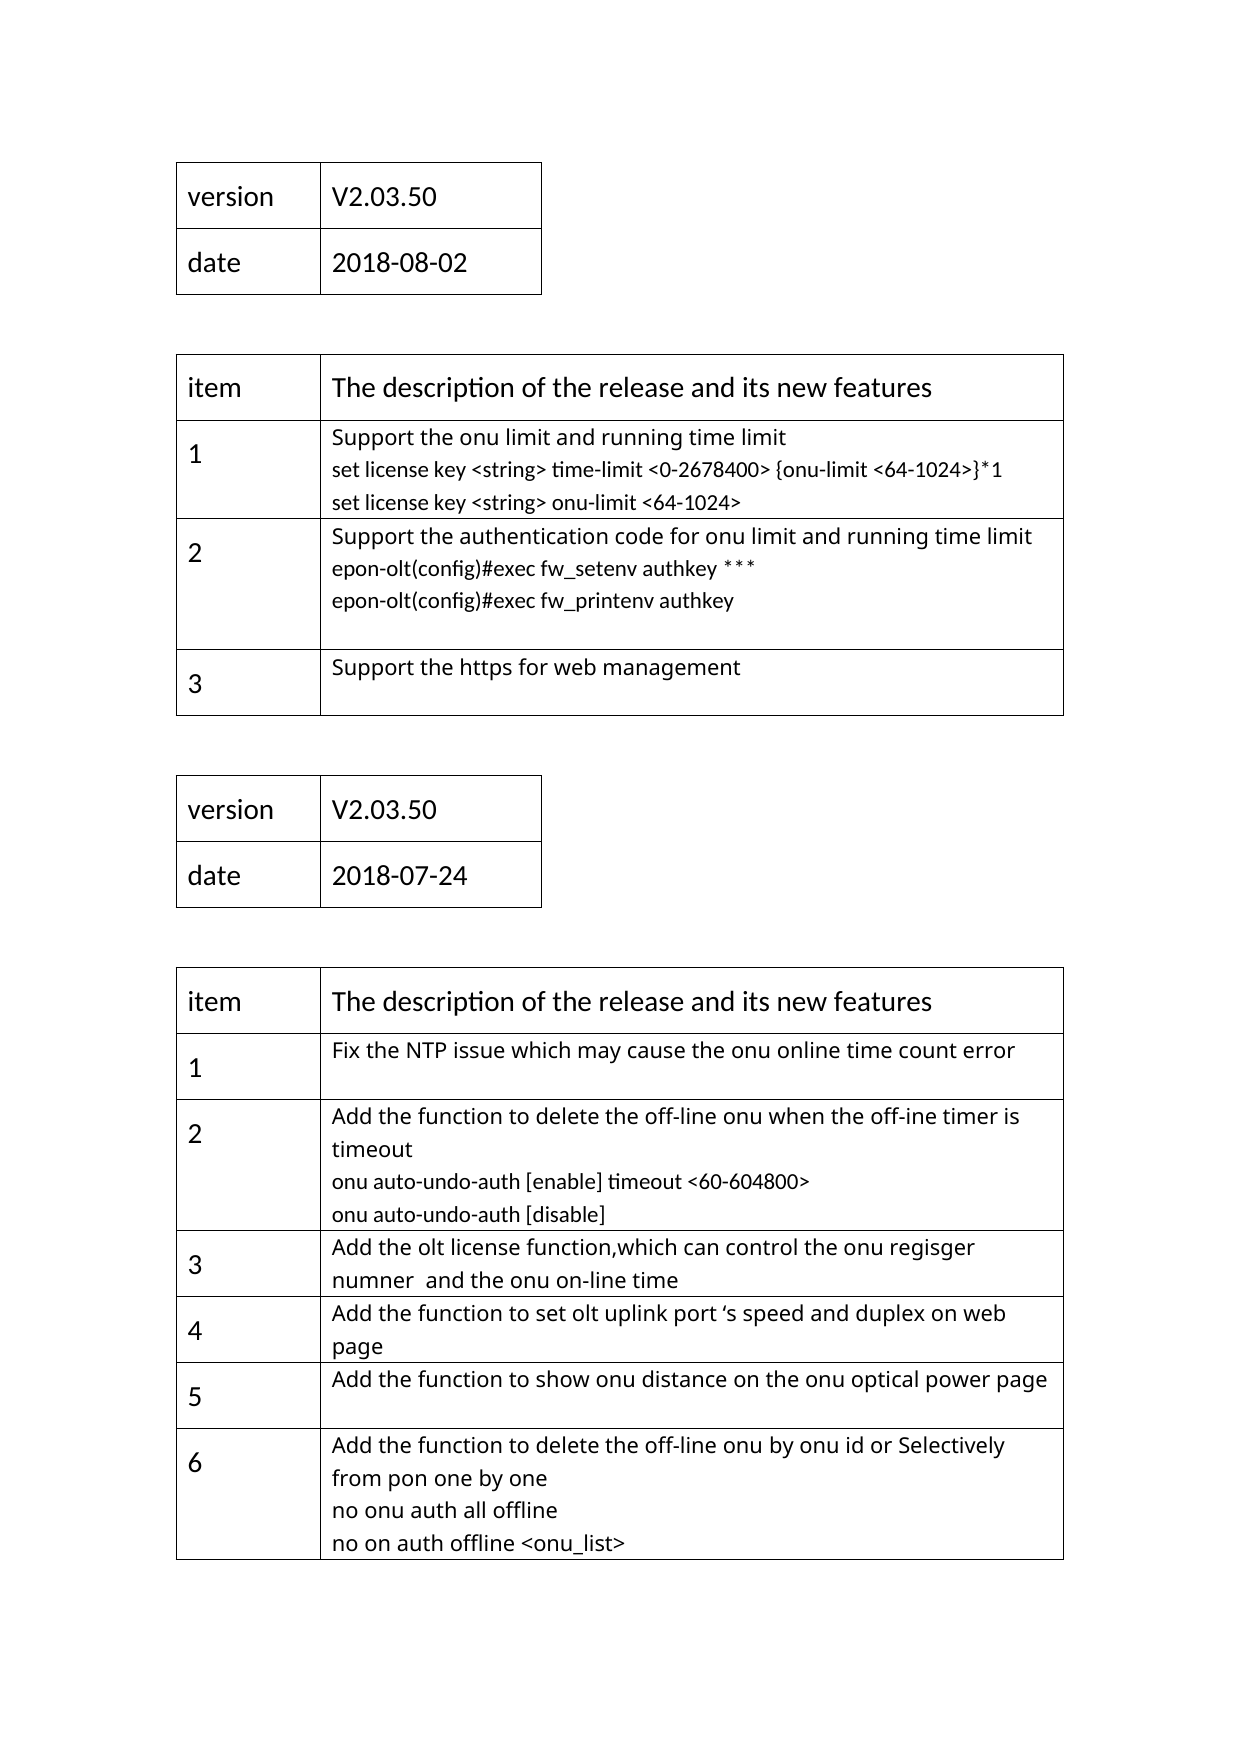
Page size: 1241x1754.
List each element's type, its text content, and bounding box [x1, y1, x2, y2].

table_cell Fix the NTP issue which may cause the onu online time count error [321, 1034, 1063, 1099]
table_header version [177, 163, 320, 228]
table_cell Add the function to delete the off-line onu when the off-ine timer is timeout onu auto-undo-auth [enable] timeout <60-604800> onu auto-undo-auth [disable] [321, 1100, 1063, 1230]
table_header item [177, 355, 320, 420]
table_cell Add the olt license function,which can control the onu regisger numner and the onu on-line time [321, 1231, 1063, 1296]
table_cell 1 [177, 421, 320, 518]
table_cell 3 [177, 650, 320, 715]
table_cell 2018-08-02 [321, 229, 541, 294]
table_cell Support the https for web management [321, 650, 1063, 715]
table_cell 5 [177, 1363, 320, 1428]
table_cell 6 [177, 1429, 320, 1559]
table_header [321, 355, 1063, 420]
table_cell 2 [177, 1100, 320, 1230]
table_cell date [177, 842, 320, 907]
table_header The description of the release and its new features [321, 968, 1063, 1033]
table_cell Add the function to show onu distance on the onu optical power page [321, 1363, 1063, 1428]
table_cell 2018-07-24 [321, 842, 541, 907]
table_cell Support the authentication code for onu limit and running time limit epon-olt(config)#exec fw_setenv authkey *** epon-olt(config)#exec fw_printenv authkey [321, 519, 1063, 649]
table_header version [177, 776, 320, 841]
table_cell date [177, 229, 320, 294]
table_cell 4 [177, 1297, 320, 1362]
table_cell Support the onu limit and running time limit set license key <string> time-limit <0-2678400> {onu-limit <64-1024>}*1 set license key <string> onu-limit <64-1024> [321, 421, 1063, 518]
table_cell Add the function to delete the off-line onu by onu id or Selectively from pon one by one no onu auth all offline no on auth offline <onu_list> [321, 1429, 1063, 1559]
table_cell 3 [177, 1231, 320, 1296]
table_header V2.03.50 [321, 776, 541, 841]
table_cell 2 [177, 519, 320, 649]
table_cell 1 [177, 1034, 320, 1099]
table_header V2.03.50 [321, 163, 541, 228]
table_header item [177, 968, 320, 1033]
table_cell Add the function to set olt uplink port ‘s speed and duplex on web page [321, 1297, 1063, 1362]
